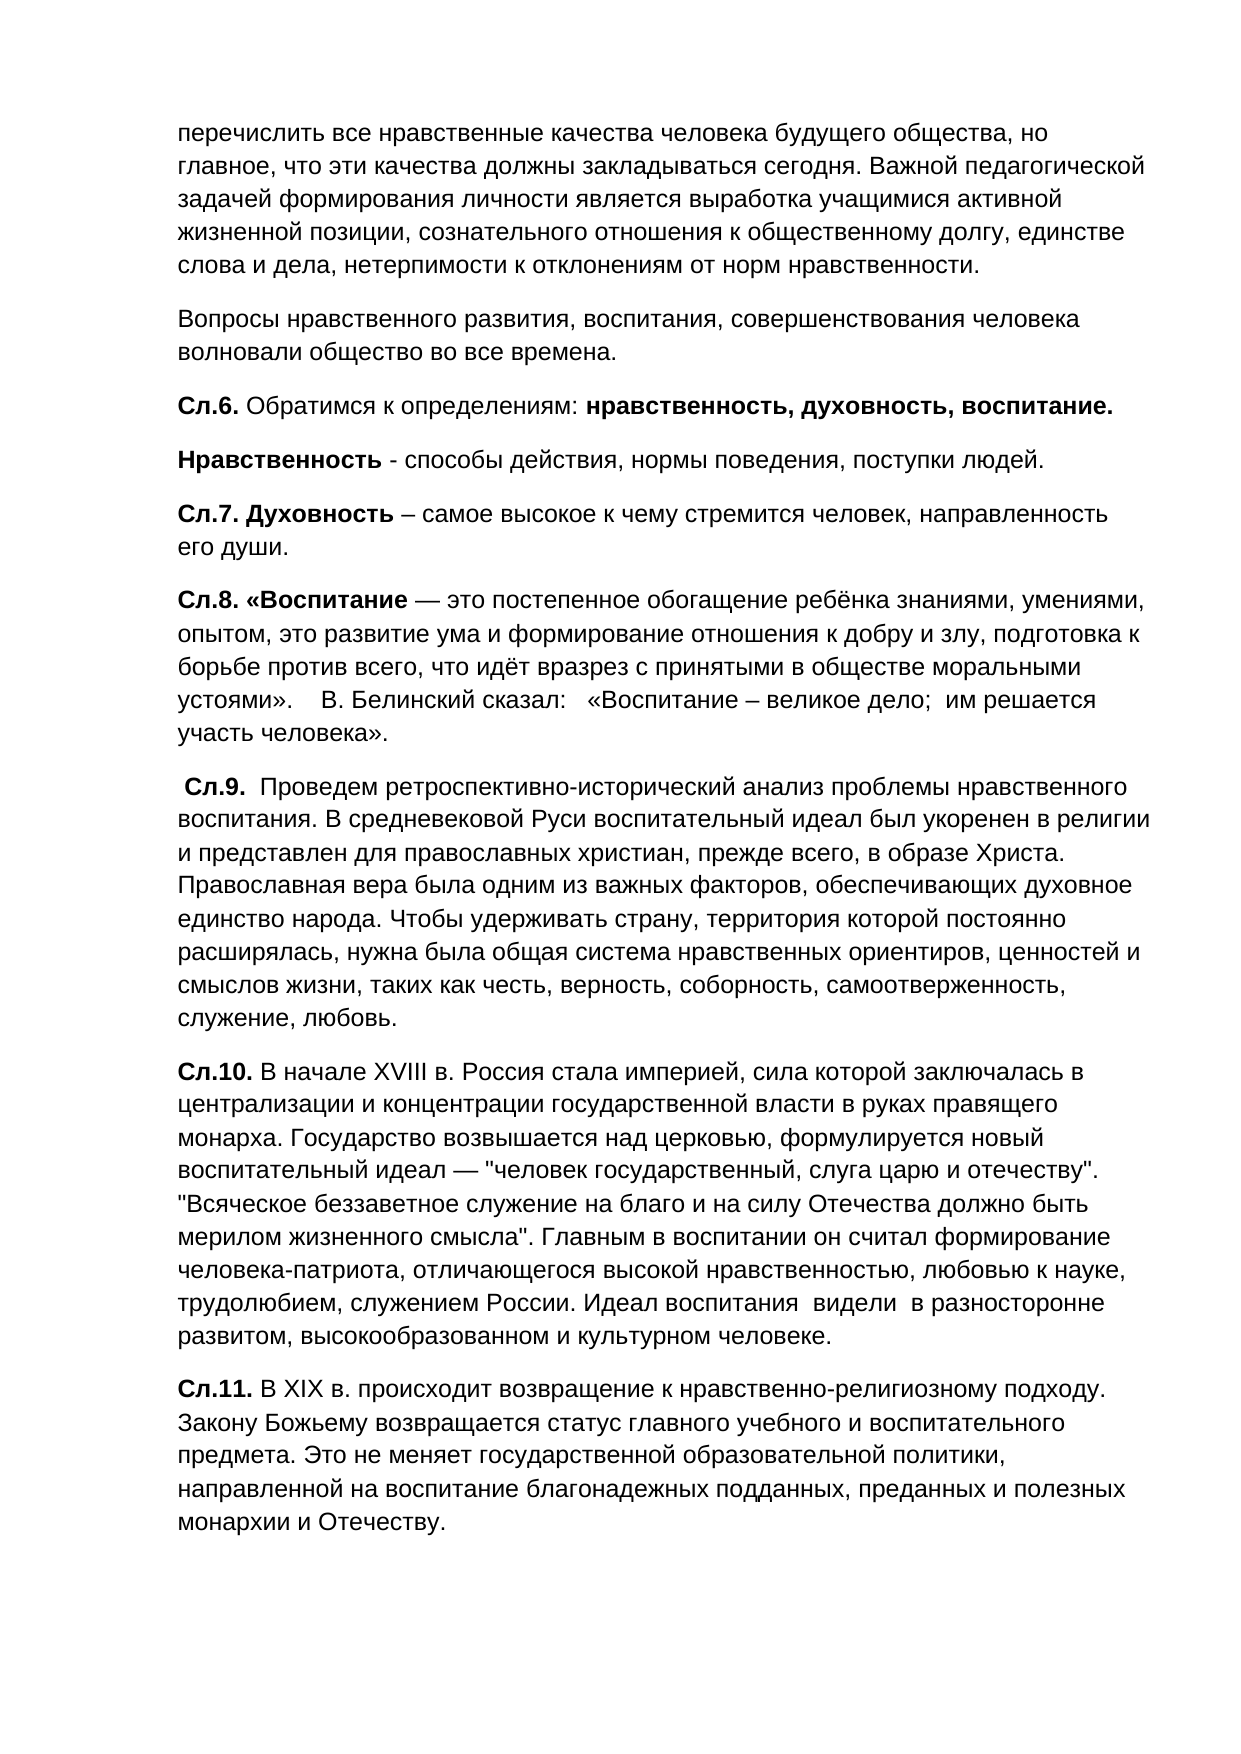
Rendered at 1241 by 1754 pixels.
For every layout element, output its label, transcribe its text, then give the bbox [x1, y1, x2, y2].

text Сл.11. В XIX в. происходит возвращение к нравственно-религиозному подходу. Закону Божьему возвращается статус главного учебного и воспитательного предмета. Это не меняет государственной образовательной политики, направленной на воспитание благонадежных подданных, преданных и полезных монархии и Отечеству. [177, 1374, 1152, 1535]
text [177, 118, 1152, 279]
text Сл.8. «Воспитание — это постепенное обогащение ребёнка знаниями, умениями, опытом, это развитие ума и формирование отношения к добру и злу, подготовка к борьбе против всего, что идёт вразрез с принятыми в обществе моральными устоями». В. Белинский сказал: «Воспитание – великое дело; им решается участь человека». [177, 586, 1152, 746]
text Нравственность - способы действия, нормы поведения, поступки людей. [177, 445, 1152, 473]
text Сл.7. Духовность – самое высокое к чему стремится человек, направленность его души. [177, 499, 1152, 560]
text Вопросы нравственного развития, воспитания, совершенствования человека волновали общество во все времена. [177, 304, 1152, 366]
text Сл.6. Обратимся к определениям: нравственность, духовность, воспитание. [177, 391, 1152, 420]
text Сл.9. Проведем ретроспективно-исторический анализ проблемы нравственного воспитания. В средневековой Руси воспитательный идеал был укоренен в религии и представлен для православных христиан, прежде всего, в образе Христа. Православная вера была одним из важных факторов, обеспечивающих духовное единство народа. Чтобы удерживать страну, территория которой постоянно расширялась, нужна была общая система нравственных ориентиров, ценностей и смыслов жизни, таких как честь, верность, соборность, самоотверженность, служение, любовь. [177, 771, 1152, 1031]
text Сл.10. В начале XVIII в. Россия стала империей, сила которой заключалась в централизации и концентрации государственной власти в руках правящего монарха. Государство возвышается над церковью, формулируется новый воспитательный идеал — "человек государственный, слуга царю и отечеству". "Всяческое беззаветное служение на благо и на силу Отечества должно быть мерилом жизненного смысла". Главным в воспитании он считал формирование человека-патриота, отличающегося высокой нравственностью, любовью к науке, трудолюбием, служением России. Идеал воспитания видели в разносторонне развитом, высокообразованном и культурном человеке. [177, 1056, 1152, 1349]
